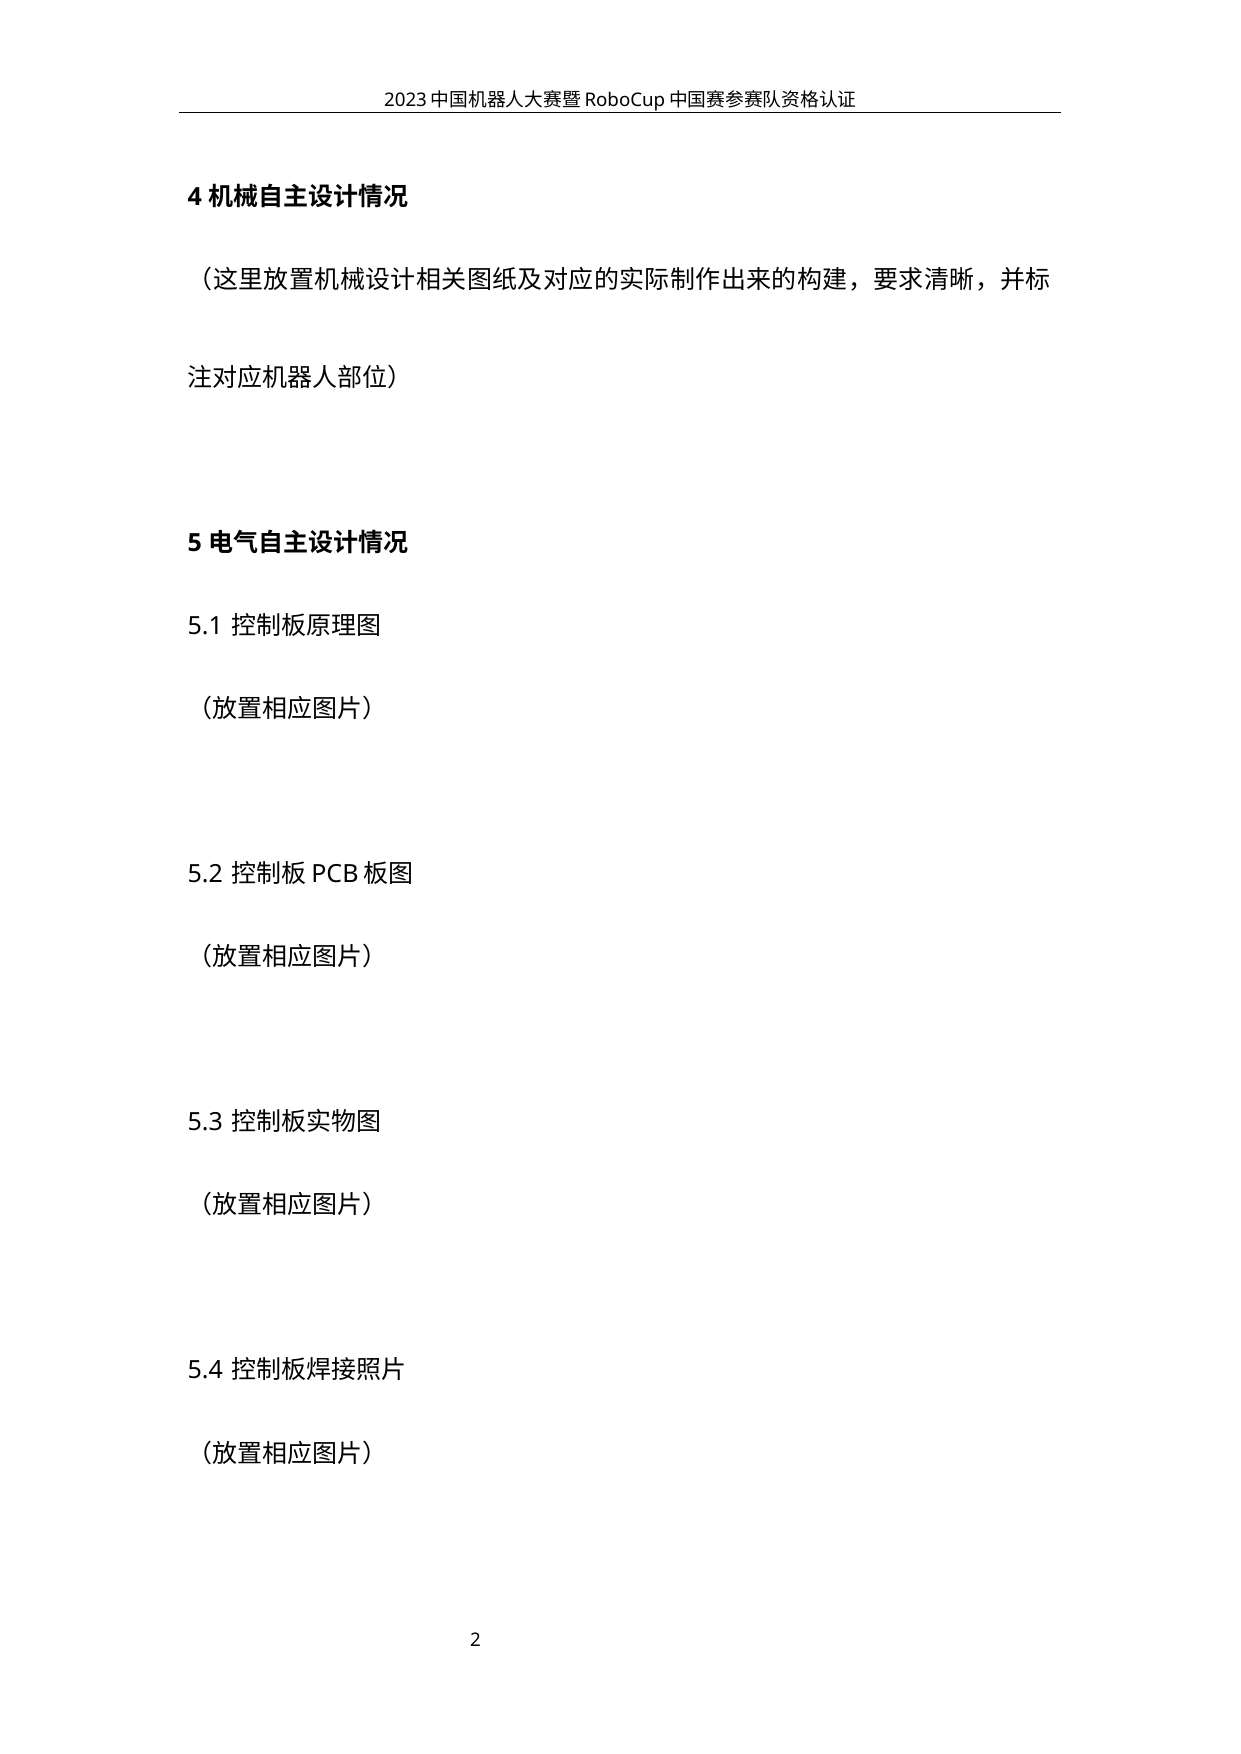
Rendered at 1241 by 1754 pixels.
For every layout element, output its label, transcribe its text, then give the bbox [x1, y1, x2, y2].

text （这里放置机械设计相关图纸及对应的实际制作出来的构建，要求清晰，并标注对应机器人部位） [187, 245, 1053, 408]
text （放置相应图片） [187, 922, 1053, 987]
text （放置相应图片） [187, 1170, 1053, 1235]
text 5.4 控制板焊接照片 [187, 1336, 1053, 1401]
text 5.2 控制板PCB板图 [187, 839, 1053, 904]
text （放置相应图片） [187, 674, 1053, 739]
text 4 机械自主设计情况 [187, 162, 1053, 227]
text 5.1 控制板原理图 [187, 591, 1053, 656]
text （放置相应图片） [187, 1419, 1053, 1484]
text 5 电气自主设计情况 [187, 508, 1053, 573]
text 5.3 控制板实物图 [187, 1087, 1053, 1152]
